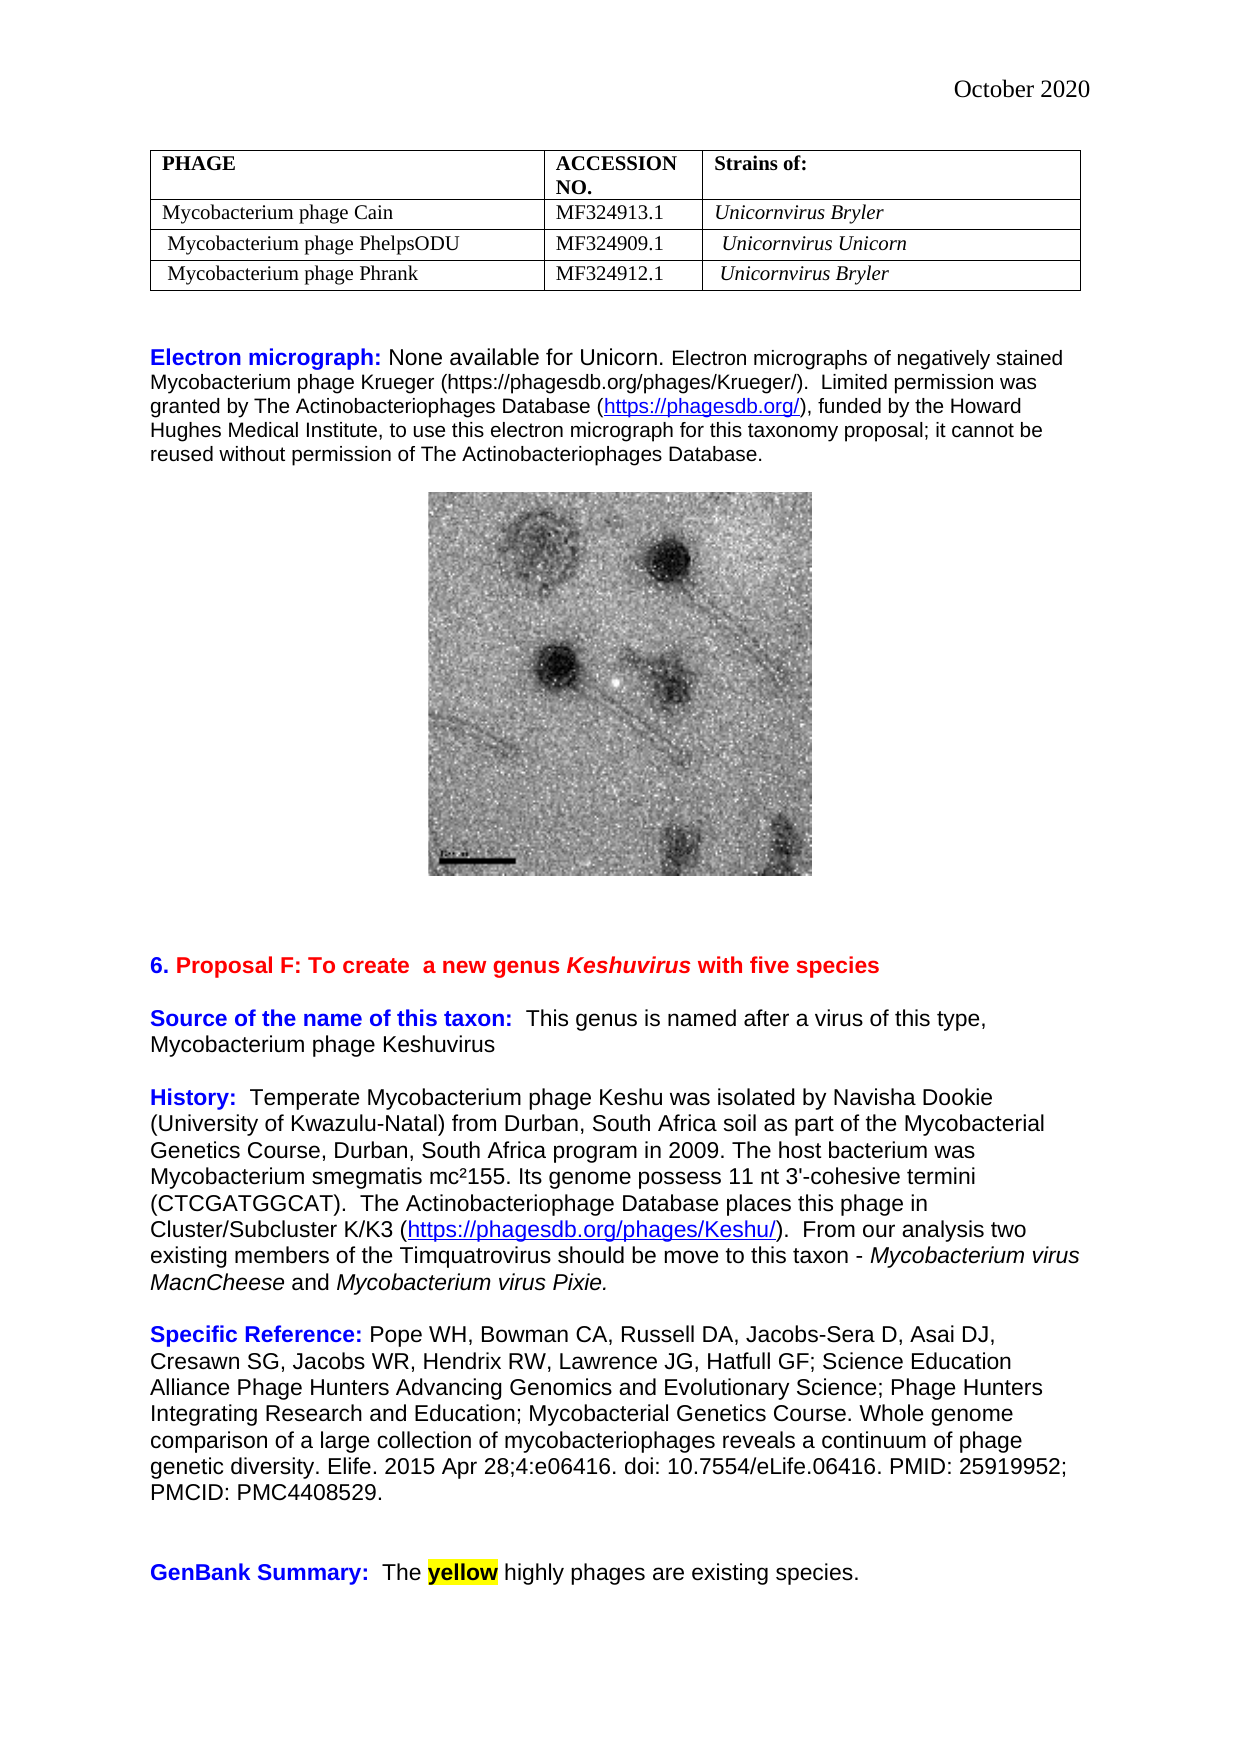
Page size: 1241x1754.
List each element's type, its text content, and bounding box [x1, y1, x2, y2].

text Specific Reference: Pope WH, Bowman CA, Russell DA, Jacobs-Sera D, Asai DJ, Cresawn SG, Jacobs WR, Hendrix RW, Lawrence JG, Hatfull GF; Science Education Alliance Phage Hunters Advancing Genomics and Evolutionary Science; Phage Hunters Integrating Research and Education; Mycobacterial Genetics Course. Whole genome comparison of a large collection of mycobacteriophages reveals a continuum of phage genetic diversity. Elife. 2015 Apr 28;4:e06416. doi: 10.7554/eLife.06416. PMID: 25919952; PMCID: PMC4408529. [150, 1321, 1090, 1506]
text Electron micrograph: None available for Unicorn. Electron micrographs of negatively stained Mycobacterium phage Krueger (https://phagesdb.org/phages/Krueger/). Limited permission was granted by The Actinobacteriophages Database (https://phagesdb.org/), funded by the Howard Hughes Medical Institute, to use this electron micrograph for this taxonomy proposal; it cannot be reused without permission of The Actinobacteriophages Database. [150, 343, 1090, 466]
text History: Temperate Mycobacterium phage Keshu was isolated by Navisha Dookie (University of Kwazulu-Natal) from Durban, South Africa soil as part of the Mycobacterial Genetics Course, Durban, South Africa program in 2009. The host bacterium was Mycobacterium smegmatis mc²155. Its genome possess 11 nt 3'-cohesive termini (CTCGATGGCAT). The Actinobacteriophage Database places this phage in Cluster/Subcluster K/K3 (https://phagesdb.org/phages/Keshu/). From our analysis two existing members of the Timquatrovirus should be move to this taxon - Mycobacterium virus MacnCheese and Mycobacterium virus Pixie. [150, 1084, 1090, 1295]
table_cell Mycobacterium phage Cain [151, 200, 544, 229]
table_cell Mycobacterium phage PhelpsODU [151, 230, 544, 259]
table_cell MF324909.1 [545, 230, 702, 259]
table_cell Mycobacterium phage Phrank [151, 261, 544, 290]
text Source of the name of this taxon: This genus is named after a virus of this type, Mycobacterium phage Keshuvirus [150, 1005, 1090, 1058]
table_header ACCESSION NO. [545, 151, 702, 199]
text GenBank Summary: The yellow highly phages are existing species. [150, 1558, 1090, 1585]
table_cell Unicornvirus Unicorn [703, 230, 1080, 259]
table_cell Unicornvirus Bryler [703, 200, 1080, 229]
picture [428, 492, 812, 876]
table_cell MF324913.1 [545, 200, 702, 229]
text 6. Proposal F: To create a new genus Keshuvirus with five species [150, 952, 1090, 979]
table_header Strains of: [703, 151, 1080, 199]
table_header PHAGE [151, 151, 544, 199]
table_cell Unicornvirus Bryler [703, 261, 1080, 290]
table_cell MF324912.1 [545, 261, 702, 290]
